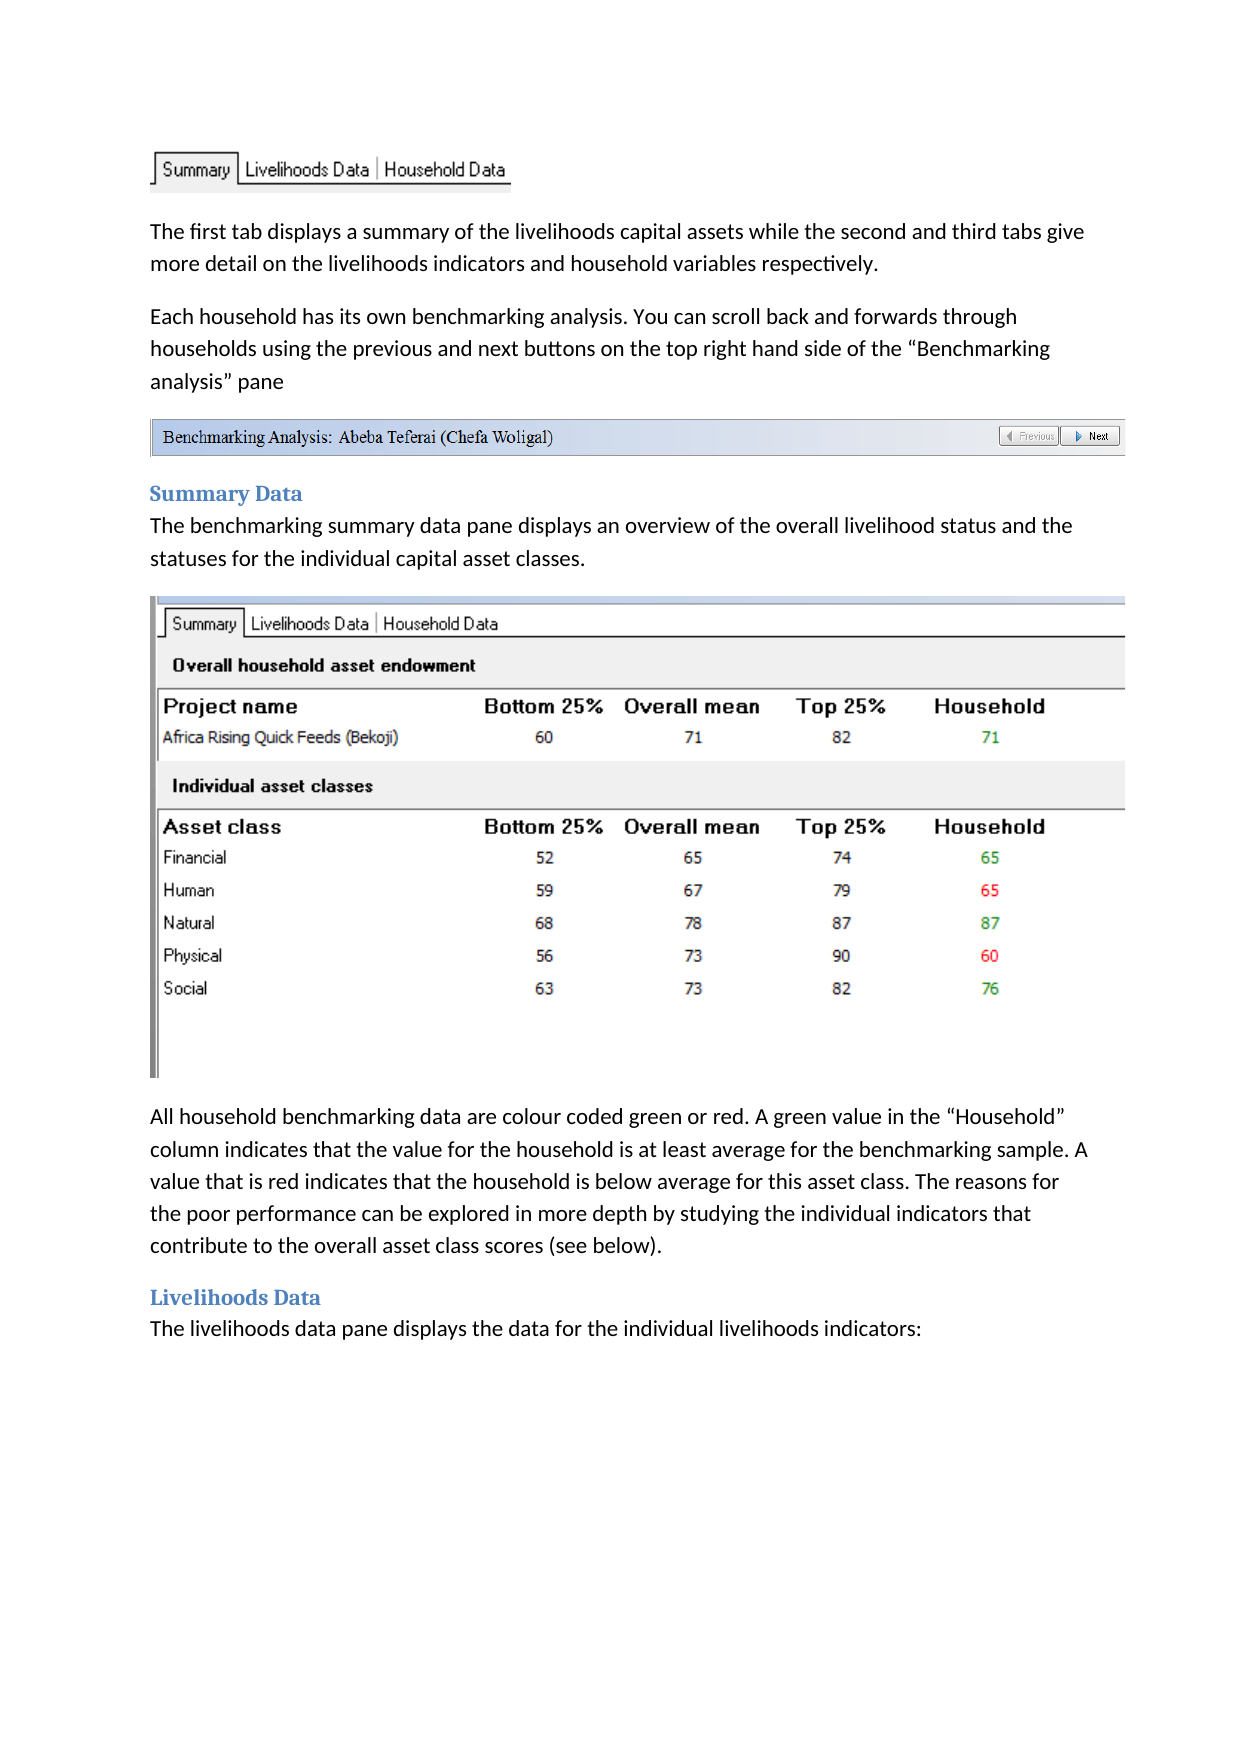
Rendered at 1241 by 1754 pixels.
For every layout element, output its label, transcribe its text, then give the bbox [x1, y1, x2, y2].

text The first tab displays a summary of the livelihoods capital assets while the second and third tabs give more detail on the livelihoods indicators and household variables respectively. [150, 217, 1090, 277]
text The benchmarking summary data pane displays an overview of the overall livelihood status and the statuses for the individual capital asset classes. [150, 511, 1090, 572]
subtitle Livelihoods Data [150, 1284, 1090, 1311]
text Each household has its own benchmarking analysis. You can scroll back and forwards through households using the previous and next buttons on the top right hand side of the “Benchmarking analysis” pane [150, 302, 1090, 395]
text All household benchmarking data are colour coded green or red. A green value in the “Household” column indicates that the value for the household is at least average for the benchmarking sample. A value that is red indicates that the household is below average for this asset class. The reasons for the poor performance can be explored in more depth by studying the individual indicators that contribute to the overall asset class scores (see below). [150, 1102, 1090, 1259]
picture [150, 596, 1125, 1078]
picture [150, 150, 511, 193]
subtitle Summary Data [150, 481, 1090, 508]
text The livelihoods data pane displays the data for the individual livelihoods indicators: [150, 1314, 1090, 1342]
picture [150, 419, 1125, 457]
